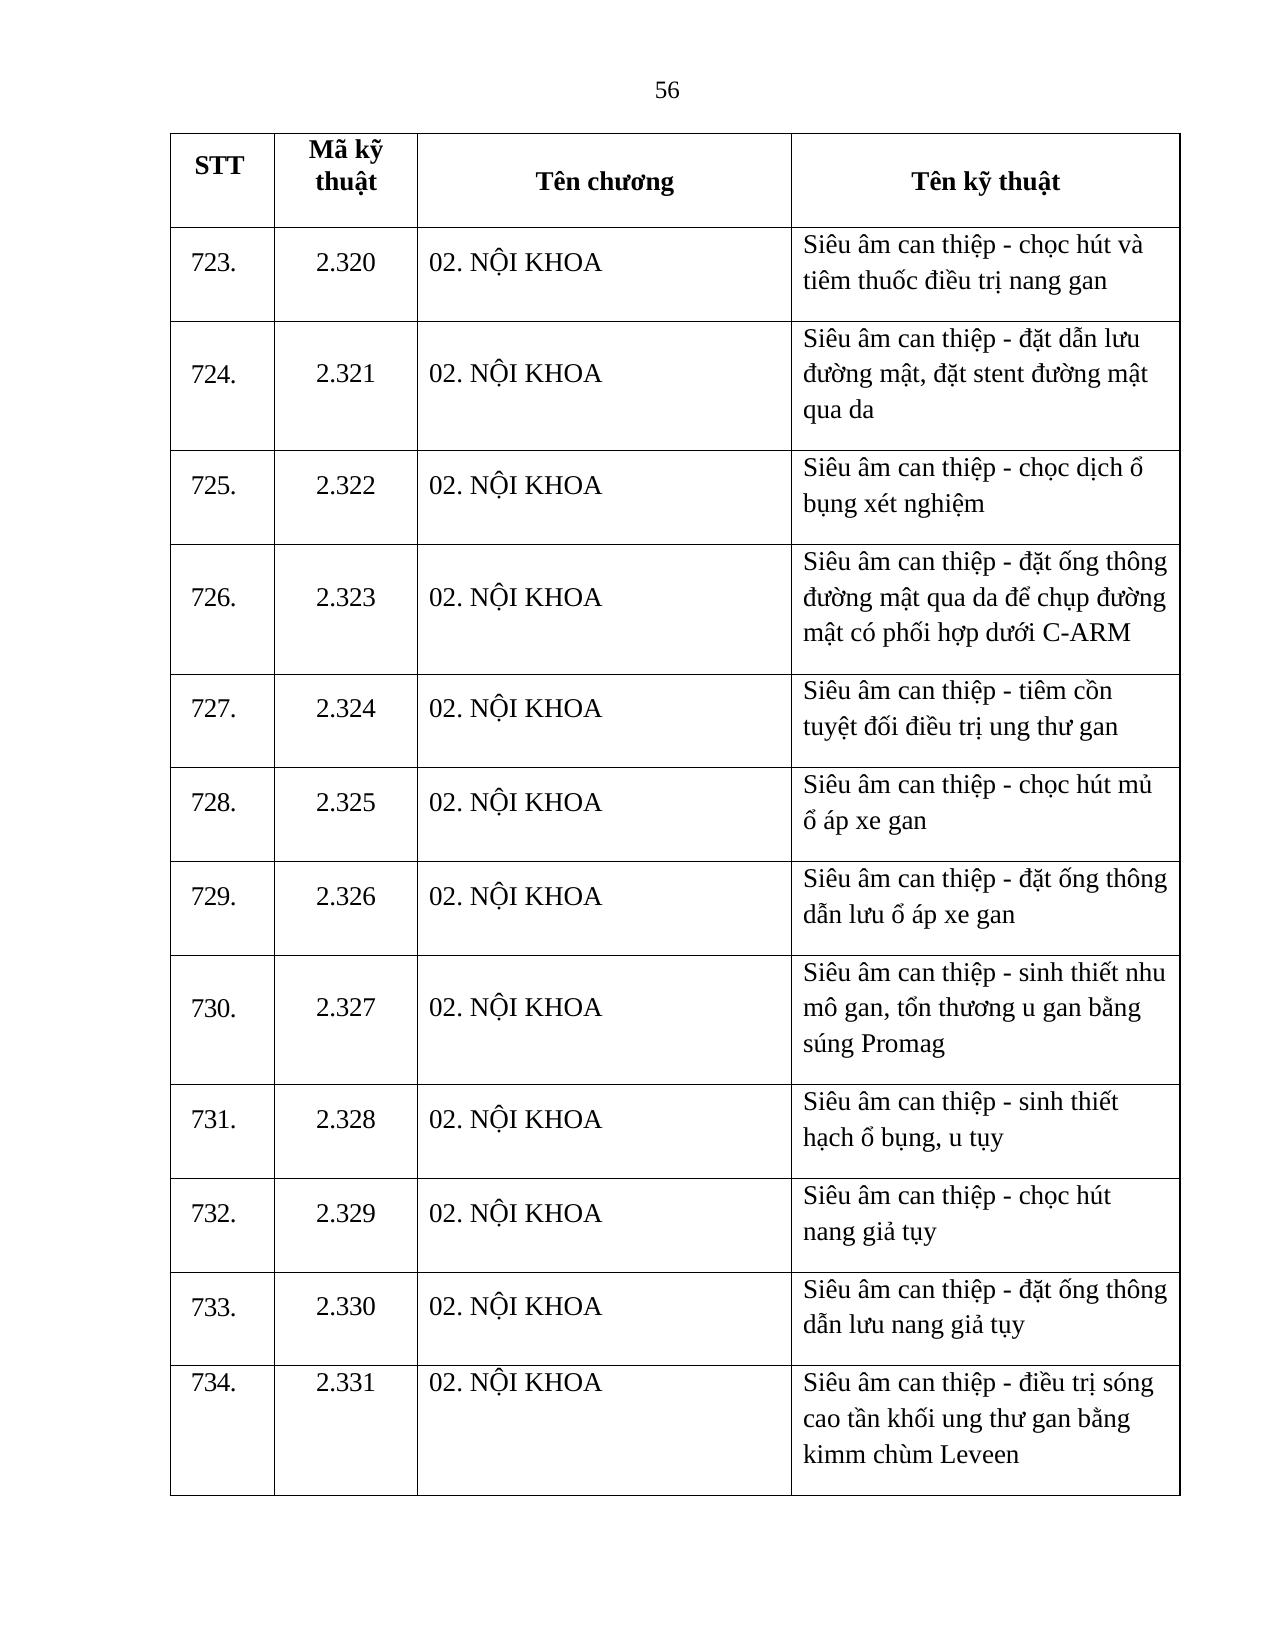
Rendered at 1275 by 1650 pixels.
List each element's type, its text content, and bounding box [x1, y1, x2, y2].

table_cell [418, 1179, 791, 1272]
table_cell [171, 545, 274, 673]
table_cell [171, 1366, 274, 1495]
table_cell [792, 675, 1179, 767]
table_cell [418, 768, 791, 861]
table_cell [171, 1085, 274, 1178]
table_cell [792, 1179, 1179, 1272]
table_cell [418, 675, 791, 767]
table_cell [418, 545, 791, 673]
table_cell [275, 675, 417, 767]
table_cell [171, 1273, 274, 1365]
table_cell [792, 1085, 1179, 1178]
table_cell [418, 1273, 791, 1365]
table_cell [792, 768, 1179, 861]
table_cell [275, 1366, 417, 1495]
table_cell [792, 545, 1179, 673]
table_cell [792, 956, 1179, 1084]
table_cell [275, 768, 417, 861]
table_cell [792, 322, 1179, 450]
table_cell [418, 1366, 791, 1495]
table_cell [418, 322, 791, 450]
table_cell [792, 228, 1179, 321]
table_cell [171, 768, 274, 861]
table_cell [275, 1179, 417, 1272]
table_header STT [171, 134, 274, 227]
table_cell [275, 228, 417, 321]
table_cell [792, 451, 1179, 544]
table_header Mã kỹ thuật [275, 134, 417, 227]
table_header Tên chương [418, 134, 791, 227]
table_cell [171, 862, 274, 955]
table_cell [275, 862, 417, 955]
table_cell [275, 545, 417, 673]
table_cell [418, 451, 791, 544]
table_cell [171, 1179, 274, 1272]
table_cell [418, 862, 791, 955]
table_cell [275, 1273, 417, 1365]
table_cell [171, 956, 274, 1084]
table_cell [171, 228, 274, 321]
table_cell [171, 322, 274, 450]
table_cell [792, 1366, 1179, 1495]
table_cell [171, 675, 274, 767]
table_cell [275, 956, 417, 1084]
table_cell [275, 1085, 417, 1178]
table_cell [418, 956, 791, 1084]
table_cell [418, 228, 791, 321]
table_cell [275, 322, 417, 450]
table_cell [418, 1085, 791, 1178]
table_header Tên kỹ thuật [792, 134, 1179, 227]
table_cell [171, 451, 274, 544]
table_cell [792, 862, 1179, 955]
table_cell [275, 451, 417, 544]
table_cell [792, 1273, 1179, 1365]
